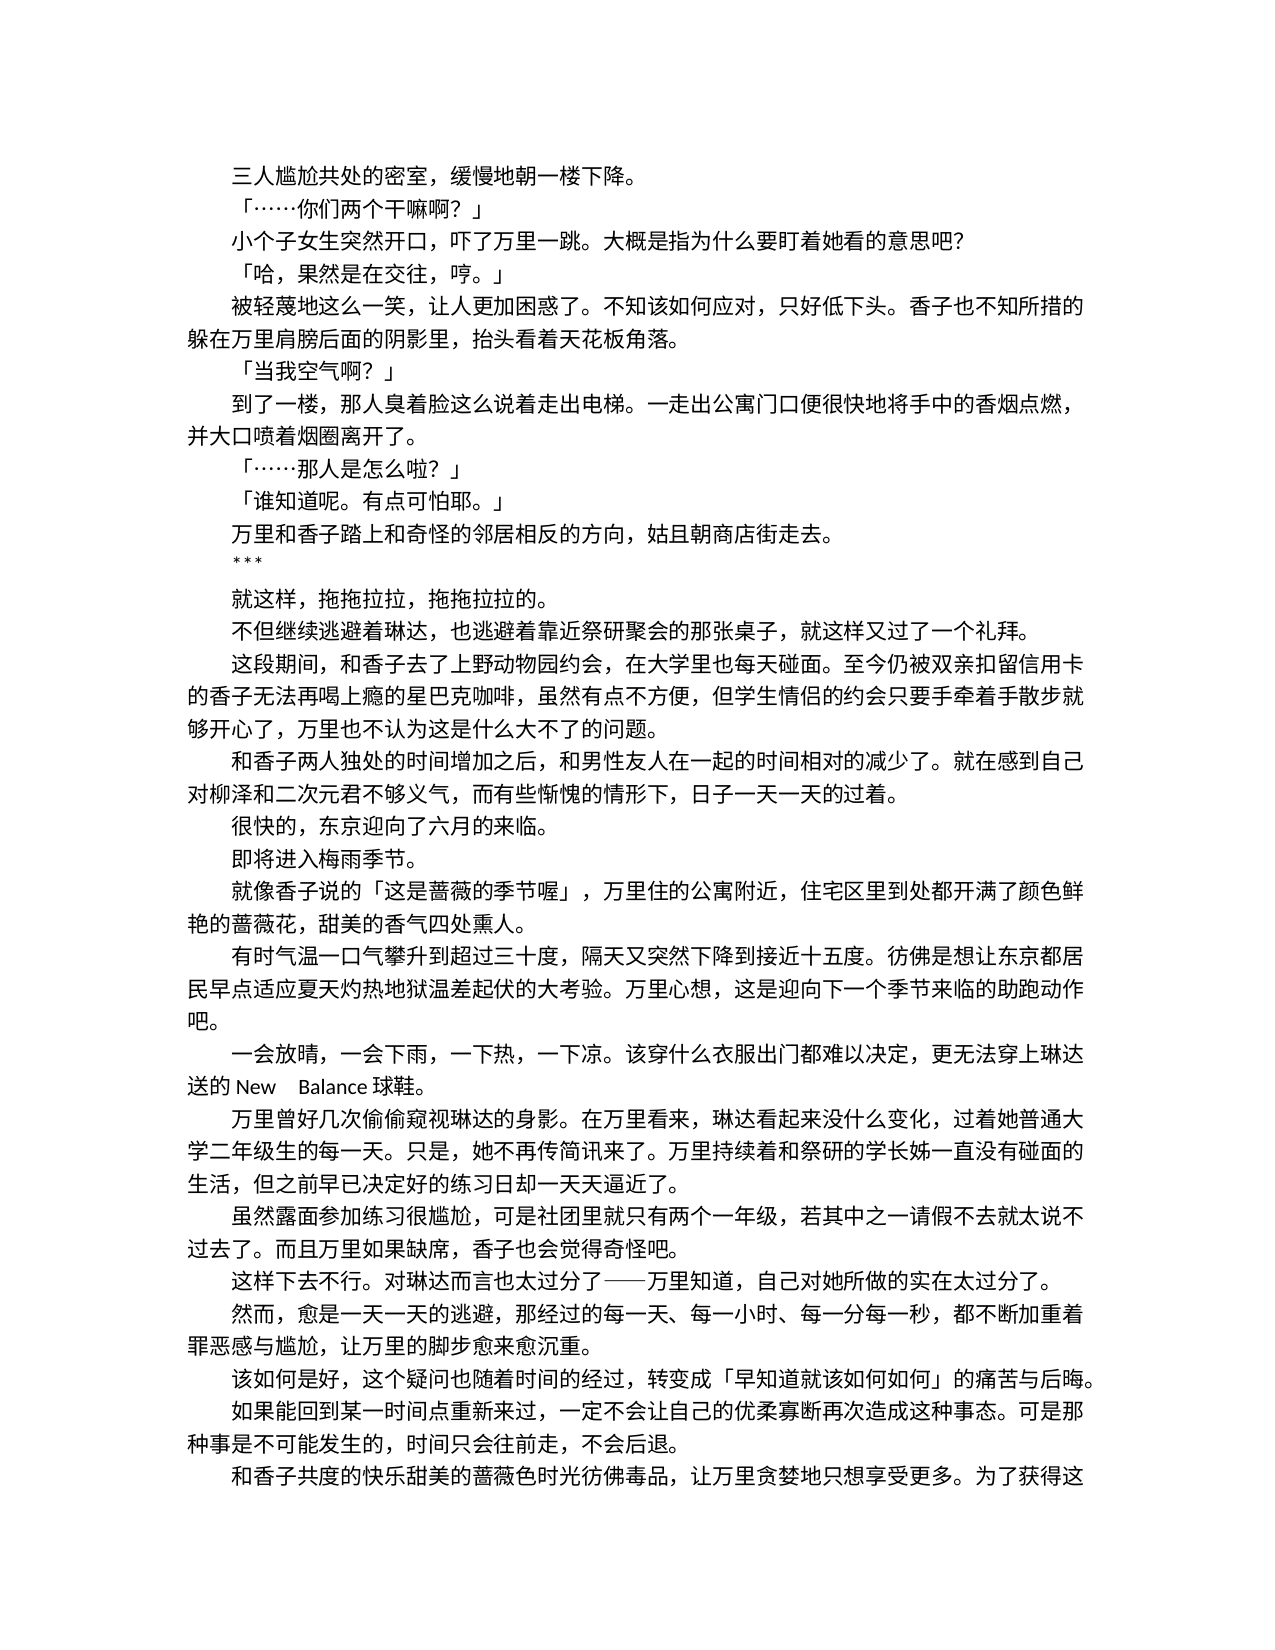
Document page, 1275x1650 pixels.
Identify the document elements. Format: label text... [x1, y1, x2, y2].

text 「哈，果然是在交往，哼。」 [187, 256, 1087, 289]
text 有时气温一口气攀升到超过三十度，隔天又突然下降到接近十五度。彷佛是想让东京都居民早点适应夏天灼热地狱温差起伏的大考验。万里心想，这是迎向下一个季节来临的助跑动作吧。 [187, 939, 1087, 1036]
text 小个子女生突然开口，吓了万里一跳。大概是指为什么要盯着她看的意思吧？ [187, 224, 1087, 256]
text 「谁知道呢。有点可怕耶。」 [187, 484, 1087, 516]
text 万里和香子踏上和奇怪的邻居相反的方向，姑且朝商店街走去。 [187, 516, 1087, 549]
text 万里曾好几次偷偷窥视琳达的身影。在万里看来，琳达看起来没什么变化，过着她普通大学二年级生的每一天。只是，她不再传简讯来了。万里持续着和祭研的学长姊一直没有碰面的生活，但之前早已决定好的练习日却一天天逼近了。 [187, 1101, 1087, 1199]
text 到了一楼，那人臭着脸这么说着走出电梯。一走出公寓门口便很快地将手中的香烟点燃，并大口喷着烟圈离开了。 [187, 386, 1087, 451]
text 虽然露面参加练习很尴尬，可是社团里就只有两个一年级，若其中之一请假不去就太说不过去了。而且万里如果缺席，香子也会觉得奇怪吧。 [187, 1199, 1087, 1264]
text 一会放晴，一会下雨，一下热，一下凉。该穿什么衣服出门都难以决定，更无法穿上琳达送的New Balance球鞋。 [187, 1036, 1087, 1101]
text 不但继续逃避着琳达，也逃避着靠近祭研聚会的那张桌子，就这样又过了一个礼拜。 [187, 614, 1087, 646]
text 这段期间，和香子去了上野动物园约会，在大学里也每天碰面。至今仍被双亲扣留信用卡的香子无法再喝上瘾的星巴克咖啡，虽然有点不方便，但学生情侣的约会只要手牵着手散步就够开心了，万里也不认为这是什么大不了的问题。 [187, 646, 1087, 744]
text 即将进入梅雨季节。 [187, 841, 1087, 874]
text 被轻蔑地这么一笑，让人更加困惑了。不知该如何应对，只好低下头。香子也不知所措的躲在万里肩膀后面的阴影里，抬头看着天花板角落。 [187, 289, 1087, 354]
text 和香子两人独处的时间增加之后，和男性友人在一起的时间相对的减少了。就在感到自己对柳泽和二次元君不够义气，而有些惭愧的情形下，日子一天一天的过着。 [187, 744, 1087, 809]
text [187, 1459, 1087, 1491]
text 就这样，拖拖拉拉，拖拖拉拉的。 [187, 581, 1087, 614]
text 如果能回到某一时间点重新来过，一定不会让自己的优柔寡断再次造成这种事态。可是那种事是不可能发生的，时间只会往前走，不会后退。 [187, 1394, 1087, 1459]
text *** [187, 549, 1087, 581]
text 然而，愈是一天一天的逃避，那经过的每一天、每一小时、每一分每一秒，都不断加重着罪恶感与尴尬，让万里的脚步愈来愈沉重。 [187, 1296, 1087, 1361]
text 「当我空气啊？」 [187, 354, 1087, 386]
text 这样下去不行。对琳达而言也太过分了——万里知道，自己对她所做的实在太过分了。 [187, 1264, 1087, 1296]
text 三人尴尬共处的密室，缓慢地朝一楼下降。 [187, 159, 1087, 191]
text 很快的，东京迎向了六月的来临。 [187, 809, 1087, 841]
text 该如何是好，这个疑问也随着时间的经过，转变成「早知道就该如何如何」的痛苦与后晦。 [187, 1361, 1087, 1394]
text 就像香子说的「这是蔷薇的季节喔」，万里住的公寓附近，住宅区里到处都开满了颜色鲜艳的蔷薇花，甜美的香气四处熏人。 [187, 874, 1087, 939]
text 「……那人是怎么啦？」 [187, 451, 1087, 484]
text 「……你们两个干嘛啊？」 [187, 191, 1087, 224]
